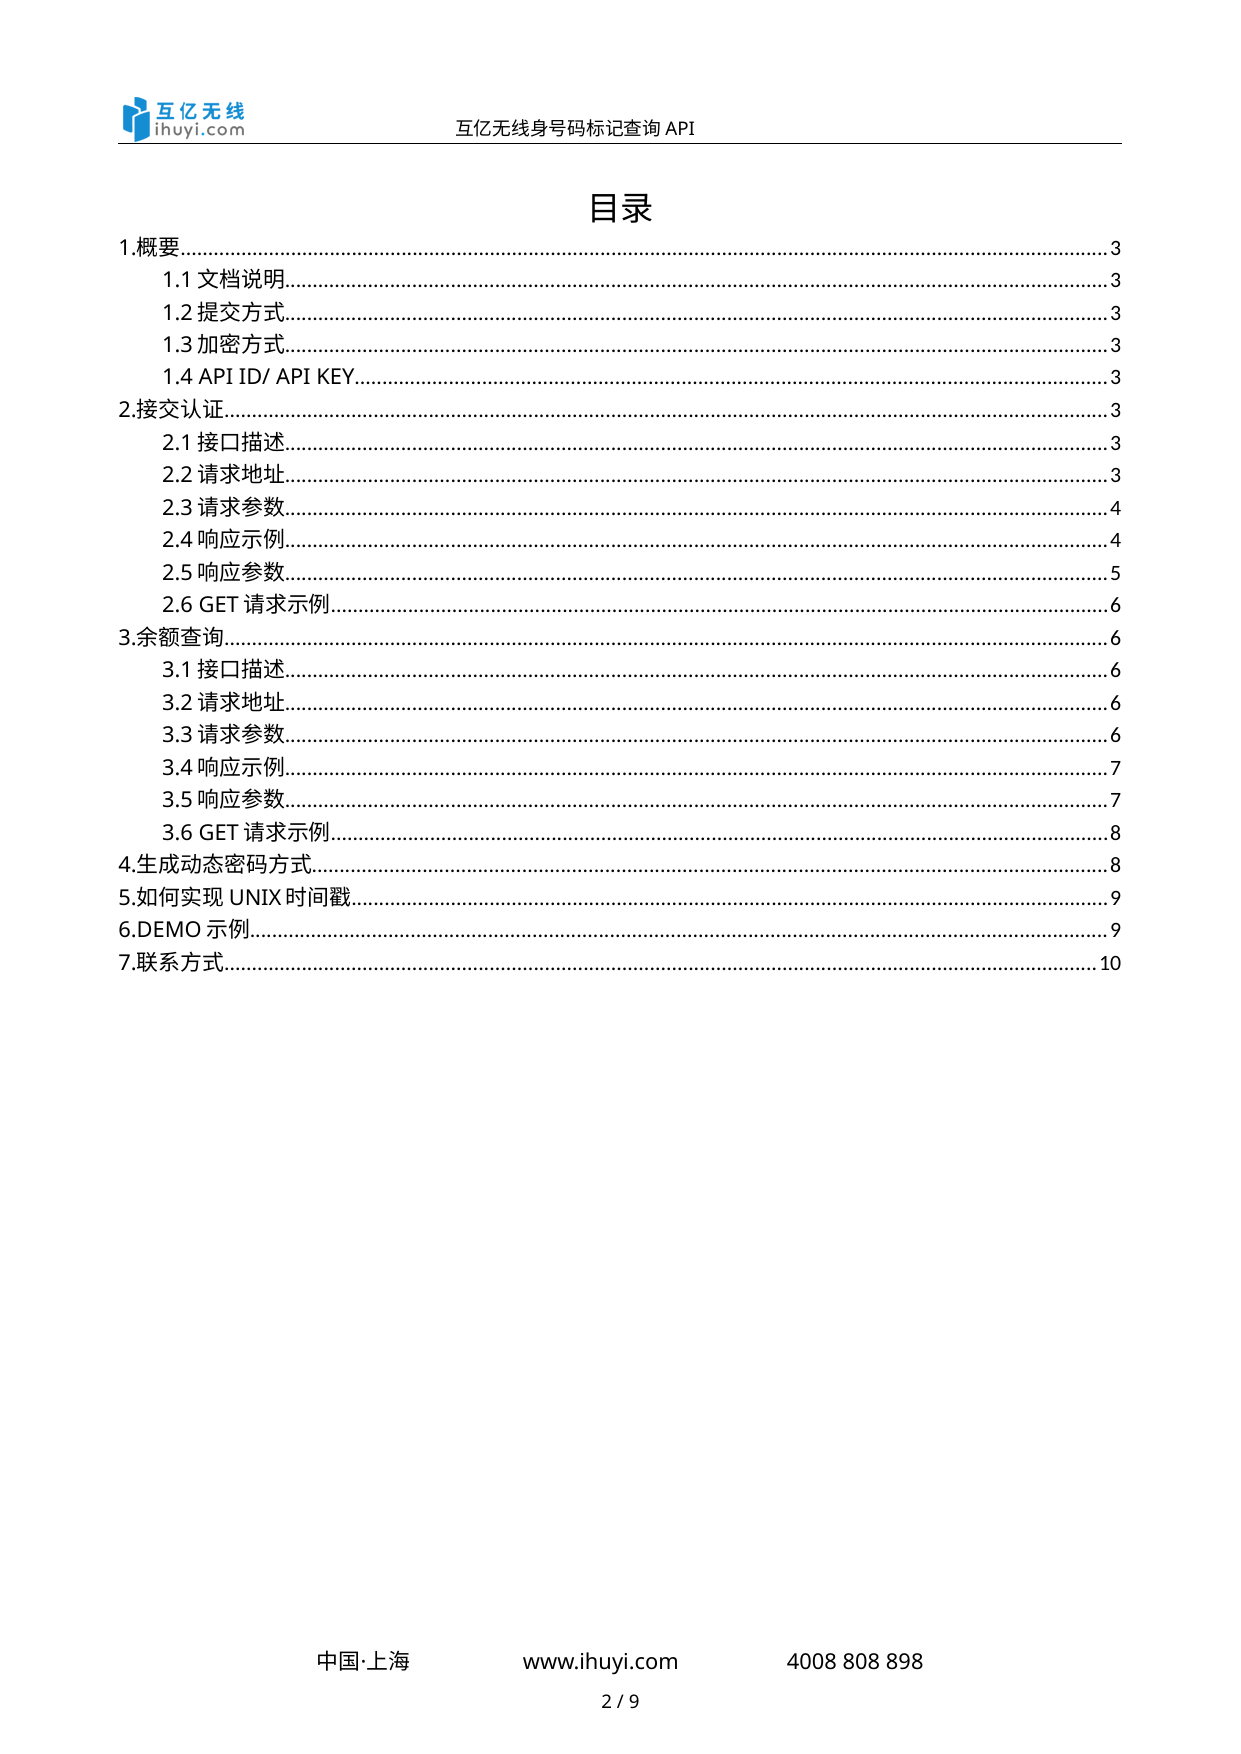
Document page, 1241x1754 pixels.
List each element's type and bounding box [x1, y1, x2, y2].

picture [118, 88, 249, 143]
